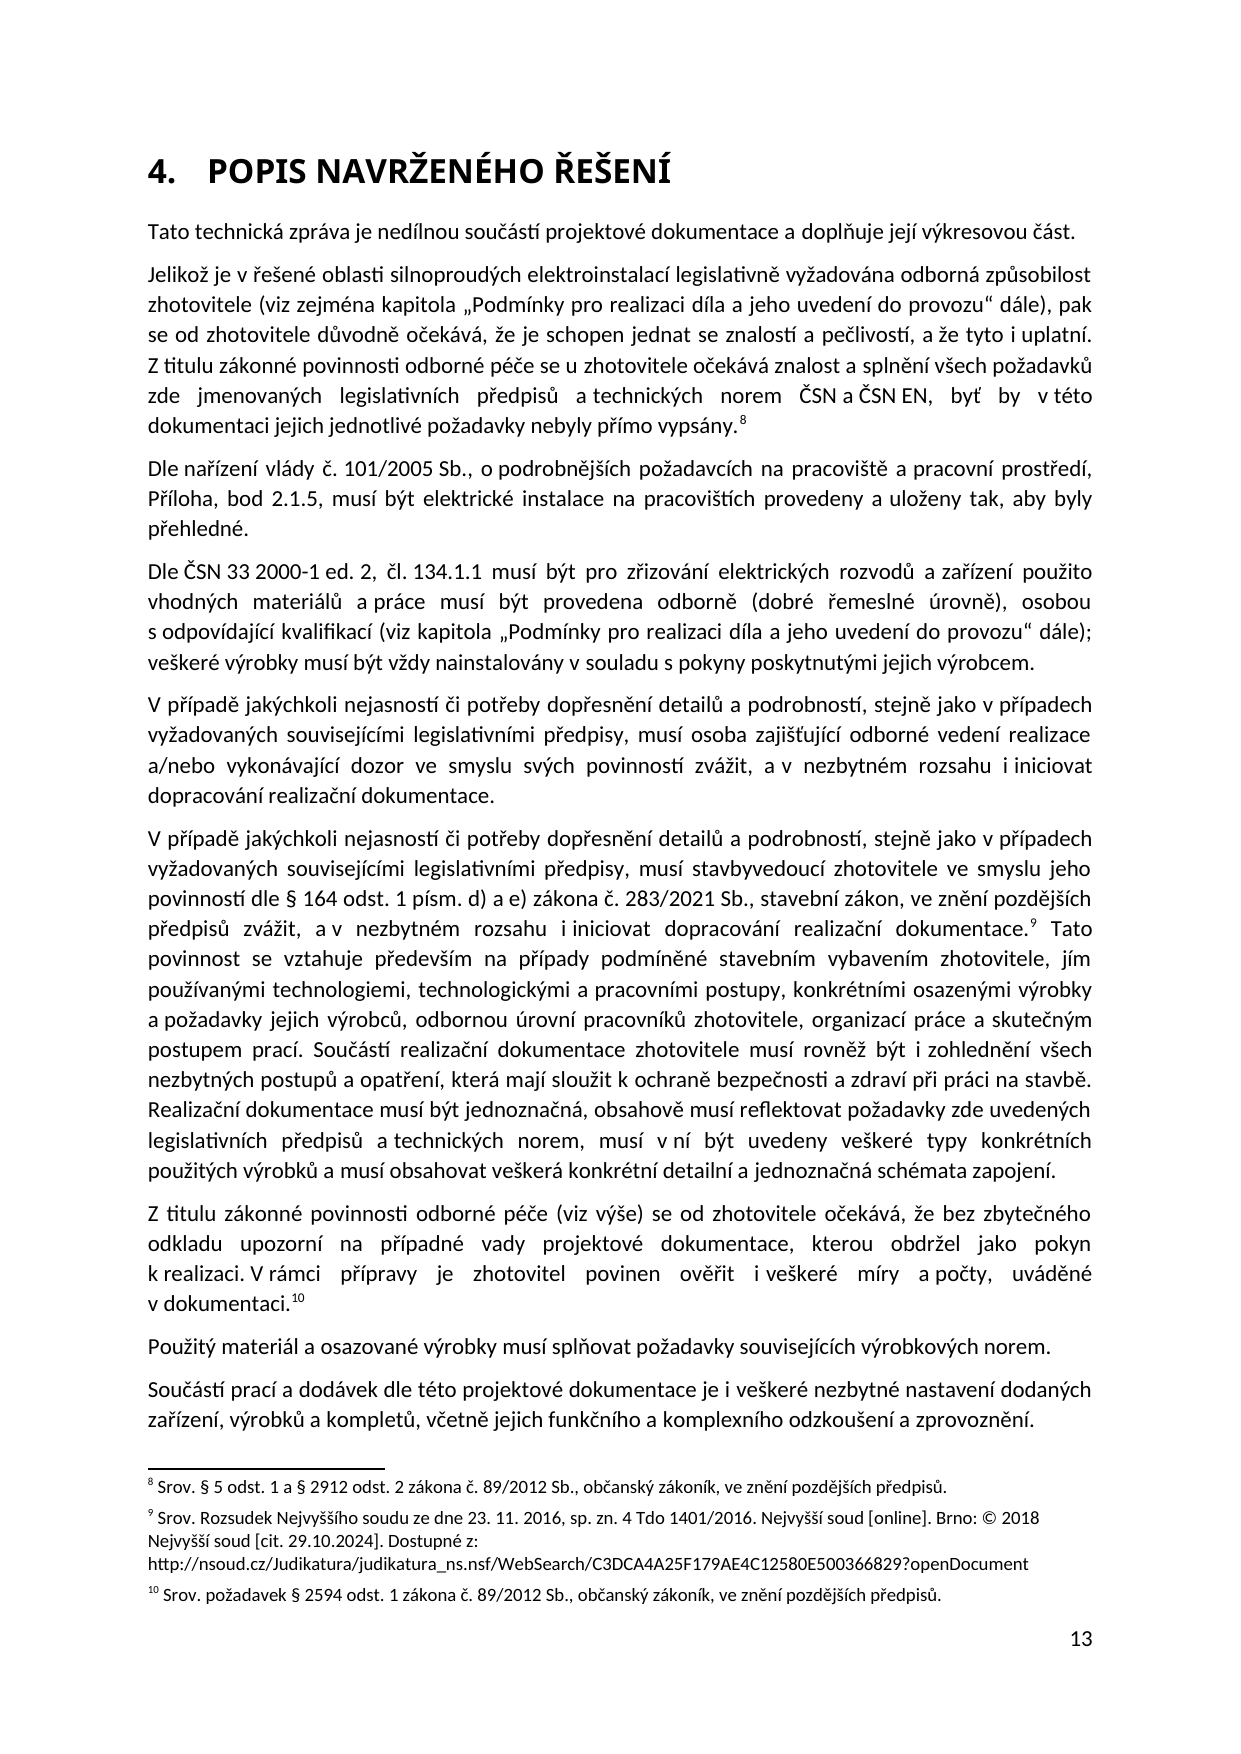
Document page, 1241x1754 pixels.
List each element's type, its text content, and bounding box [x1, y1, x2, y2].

text V případě jakýchkoli nejasností či potřeby dopřesnění detailů a podrobností, stejně jako v případech vyžadovaných souvisejícími legislativními předpisy, musí osoba zajišťující odborné vedení realizace a/nebo vykonávající dozor ve smyslu svých povinností zvážit, a v nezbytném rozsahu i iniciovat dopracování realizační dokumentace. [148, 690, 1092, 809]
subtitle POPIS NAVRŽENÉHO ŘEŠENÍ [148, 148, 1092, 193]
text Dle ČSN 33 2000-1 ed. 2, čl. 134.1.1 musí být pro zřizování elektrických rozvodů a zařízení použito vhodných materiálů a práce musí být provedena odborně (dobré řemeslné úrovně), osobou s odpovídající kvalifikací (viz kapitola „Podmínky pro realizaci díla a jeho uvedení do provozu“ dále); veškeré výrobky musí být vždy nainstalovány v souladu s pokyny poskytnutými jejich výrobcem. [148, 557, 1092, 676]
text Dle nařízení vlády č. 101/2005 Sb., o podrobnějších požadavcích na pracoviště a pracovní prostředí, Příloha, bod 2.1.5, musí být elektrické instalace na pracovištích provedeny a uloženy tak, aby byly přehledné. [148, 454, 1092, 542]
text Tato technická zpráva je nedílnou součástí projektové dokumentace a doplňuje její výkresovou část. [148, 217, 1092, 246]
text Z titulu zákonné povinnosti odborné péče (viz výše) se od zhotovitele očekává, že bez zbytečného odkladu upozorní na případné vady projektové dokumentace, kterou obdržel jako pokyn k realizaci. V rámci přípravy je zhotovitel povinen ověřit i veškeré míry a počty, uváděné v dokumentaci. [148, 1199, 1092, 1317]
text Použitý materiál a osazované výrobky musí splňovat požadavky souvisejících výrobkových norem. [148, 1332, 1092, 1360]
text Součástí prací a dodávek dle této projektové dokumentace je i veškeré nezbytné nastavení dodaných zařízení, výrobků a kompletů, včetně jejich funkčního a komplexního odzkoušení a zprovoznění. [148, 1375, 1092, 1433]
text V případě jakýchkoli nejasností či potřeby dopřesnění detailů a podrobností, stejně jako v případech vyžadovaných souvisejícími legislativními předpisy, musí stavbyvedoucí zhotovitele ve smyslu jeho povinností dle § 164 odst. 1 písm. d) a e) zákona č. 283/2021 Sb., stavební zákon, ve znění pozdějších předpisů zvážit, a v nezbytném rozsahu i iniciovat dopracování realizační dokumentace. Tato povinnost se vztahuje především na případy podmíněné stavebním vybavením zhotovitele, jím používanými technologiemi, technologickými a pracovními postupy, konkrétními osazenými výrobky a požadavky jejich výrobců, odbornou úrovní pracovníků zhotovitele, organizací práce a skutečným postupem prací. Součástí realizační dokumentace zhotovitele musí rovněž být i zohlednění všech nezbytných postupů a opatření, která mají sloužit k ochraně bezpečnosti a zdraví při práci na stavbě. Realizační dokumentace musí být jednoznačná, obsahově musí reflektovat požadavky zde uvedených legislativních předpisů a technických norem, musí v ní být uvedeny veškeré typy konkrétních použitých výrobků a musí obsahovat veškerá konkrétní detailní a jednoznačná schémata zapojení. [148, 824, 1092, 1184]
text Jelikož je v řešené oblasti silnoproudých elektroinstalací legislativně vyžadována odborná způsobilost zhotovitele (viz zejména kapitola „Podmínky pro realizaci díla a jeho uvedení do provozu“ dále), pak se od zhotovitele důvodně očekává, že je schopen jednat se znalostí a pečlivostí, a že tyto i uplatní. Z titulu zákonné povinnosti odborné péče se u zhotovitele očekává znalost a splnění všech požadavků zde jmenovaných legislativních předpisů a technických norem ČSN a ČSN EN, byť by v této dokumentaci jejich jednotlivé požadavky nebyly přímo vypsány. [148, 260, 1092, 439]
